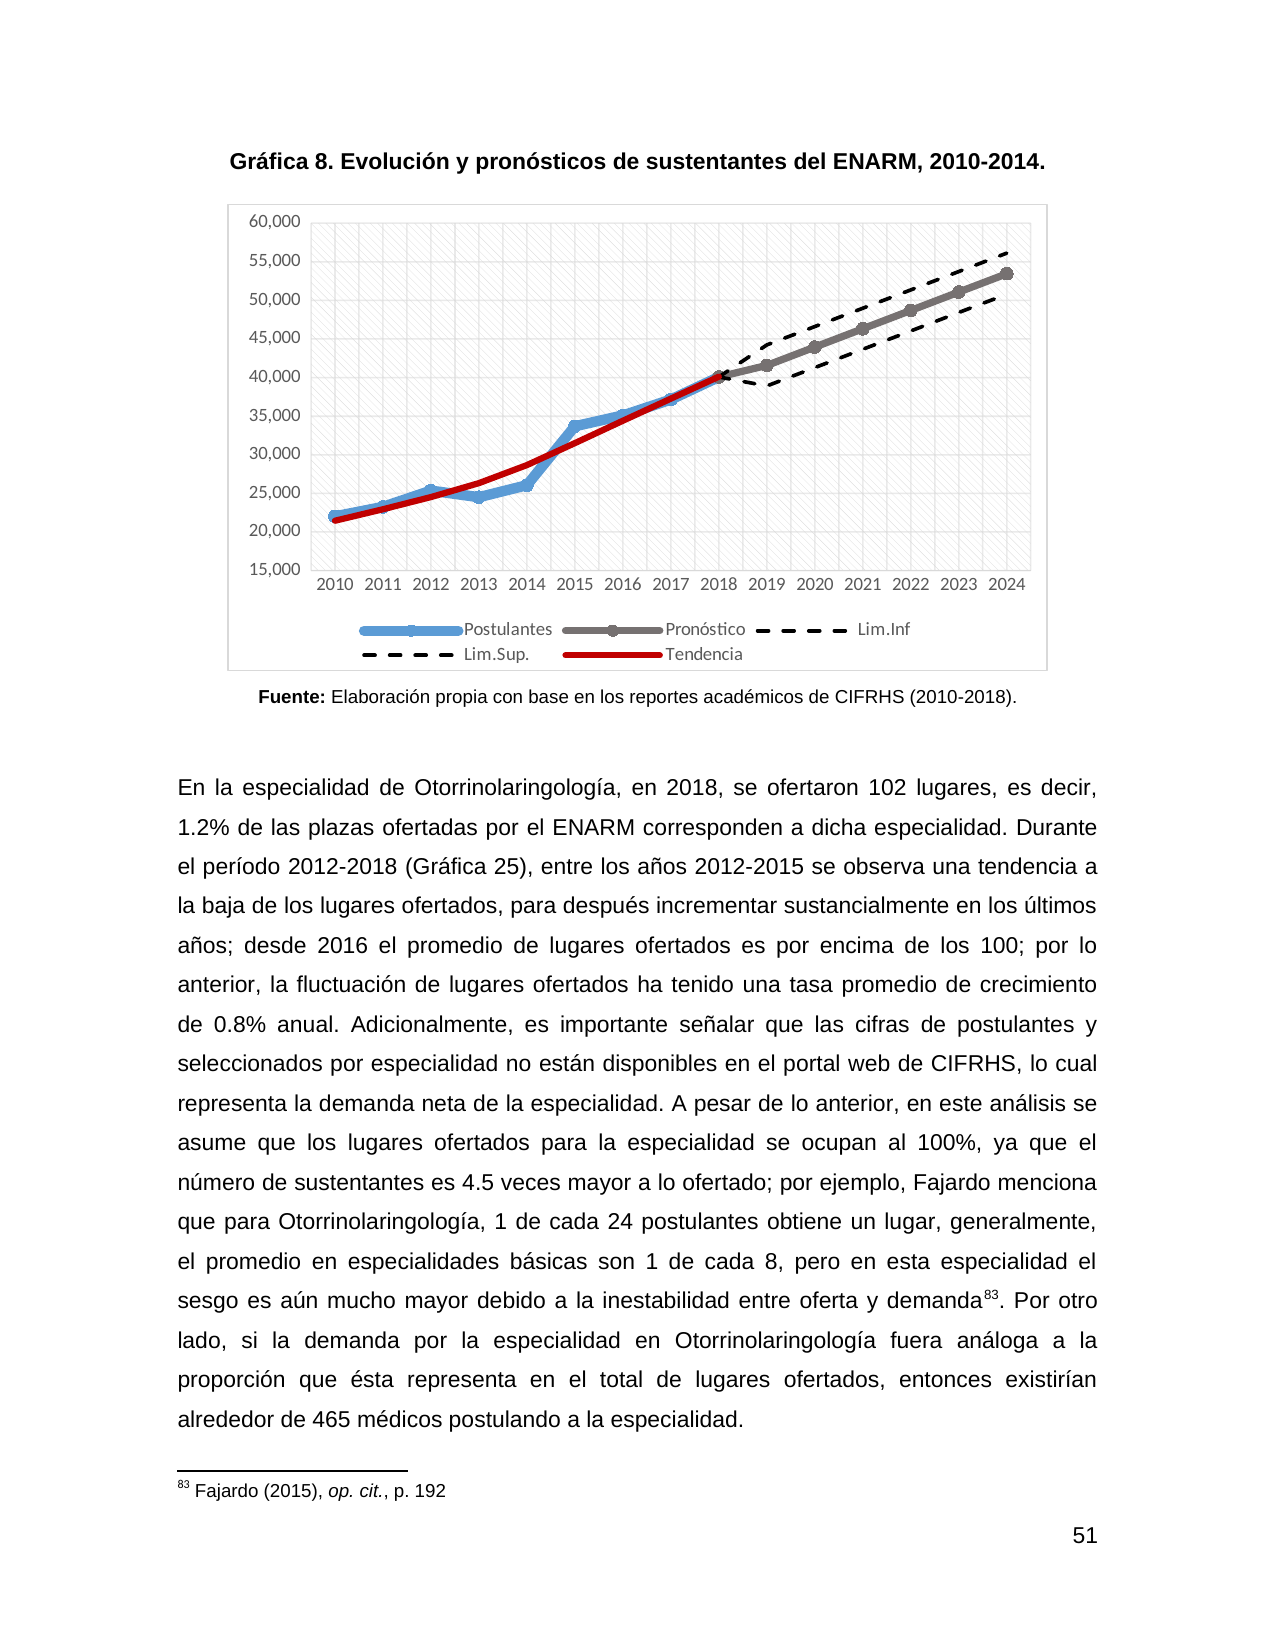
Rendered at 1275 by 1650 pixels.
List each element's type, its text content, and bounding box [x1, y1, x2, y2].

text En la especialidad de Otorrinolaringología, en 2018, se ofertaron 102 lugares, es decir, 1.2% de las plazas ofertadas por el ENARM corresponden a dicha especialidad. Durante el período 2012-2018 (Gráfica 25), entre los años 2012-2015 se observa una tendencia a la baja de los lugares ofertados, para después incrementar sustancialmente en los últimos años; desde 2016 el promedio de lugares ofertados es por encima de los 100; por lo anterior, la fluctuación de lugares ofertados ha tenido una tasa promedio de crecimiento de 0.8% anual. Adicionalmente, es importante señalar que las cifras de postulantes y seleccionados por especialidad no están disponibles en el portal web de CIFRHS, lo cual representa la demanda neta de la especialidad. A pesar de lo anterior, en este análisis se asume que los lugares ofertados para la especialidad se ocupan al 100%, ya que el número de sustentantes es 4.5 veces mayor a lo ofertado; por ejemplo, Fajardo menciona que para Otorrinolaringología, 1 de cada 24 postulantes obtiene un lugar, generalmente, el promedio en especialidades básicas son 1 de cada 8, pero en esta especialidad el sesgo es aún mucho mayor debido a la inestabilidad entre oferta y demanda. Por otro lado, si la demanda por la especialidad en Otorrinolaringología fuera análoga a la proporción que ésta representa en el total de lugares ofertados, entonces existirían alrededor de 465 médicos postulando a la especialidad. [177, 774, 1098, 1432]
text Fuente: Elaboración propia con base en los reportes académicos de CIFRHS (2010-2018). [177, 686, 1098, 707]
text Gráfica 8. Evolución y pronósticos de sustentantes del ENARM, 2010-2014. [177, 148, 1098, 174]
